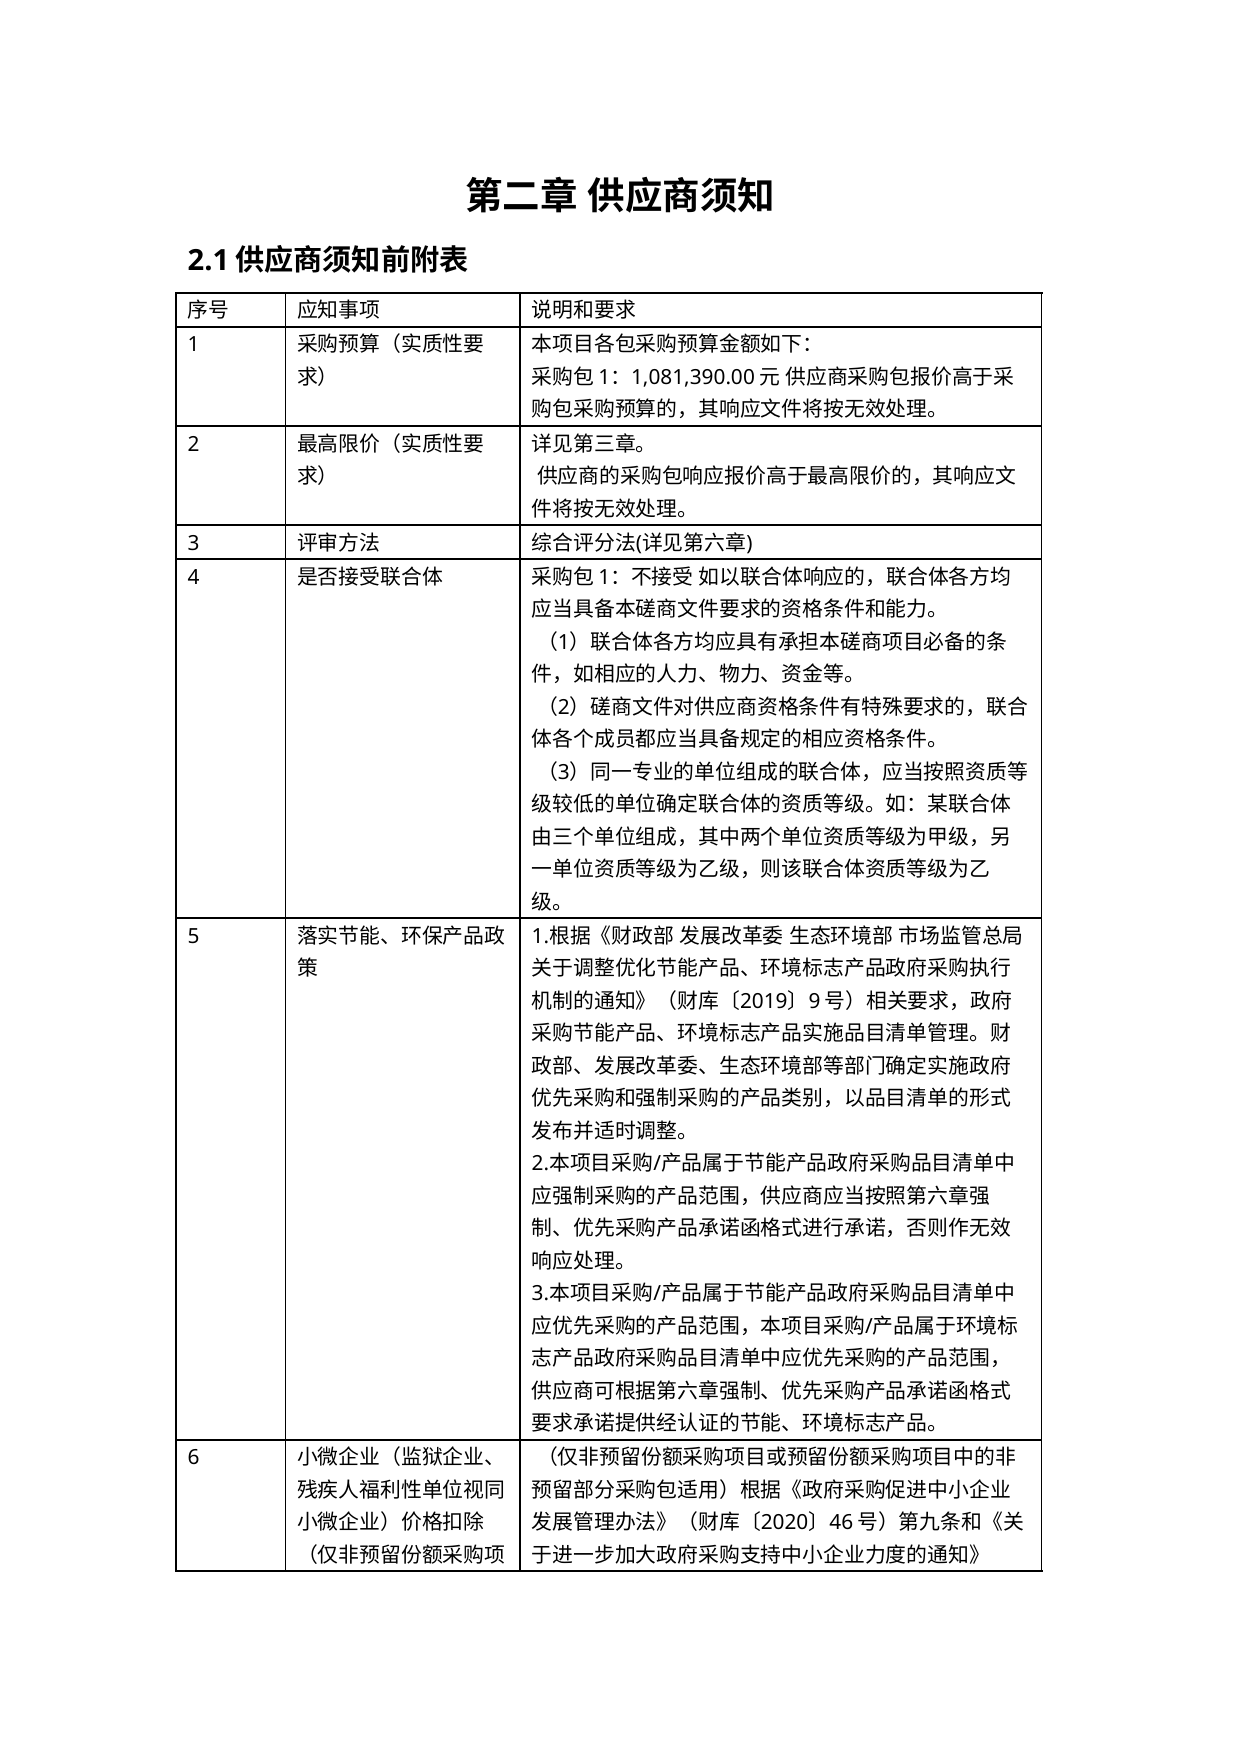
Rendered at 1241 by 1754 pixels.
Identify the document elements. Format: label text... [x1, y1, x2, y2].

table_cell 1.根据《财政部 发展改革委 生态环境部 市场监管总局关于调整优化节能产品、环境标志产品政府采购执行机制的通知》（财库〔2019〕9号）相关要求，政府采购节能产品、环境标志产品实施品目清单管理。财政部、发展改革委、生态环境部等部门确定实施政府优先采购和强制采购的产品类别，以品目清单的形式发布并适时调整。 2.本项目采购/产品属于节能产品政府采购品目清单中应强制采购的产品范围，供应商应当按照第六章强制、优先采购产品承诺函格式进行承诺，否则作无效响应处理。 3.本项目采购/产品属于节能产品政府采购品目清单中应优先采购的产品范围，本项目采购/产品属于环境标志产品政府采购品目清单中应优先采购的产品范围，供应商可根据第六章强制、优先采购产品承诺函格式要求承诺提供经认证的节能、环境标志产品。 [521, 919, 1041, 1439]
table_cell 采购预算（实质性要求） [286, 328, 519, 425]
table_cell 4 [177, 560, 285, 917]
table_cell 5 [177, 919, 285, 1439]
table_cell 评审方法 [286, 526, 519, 558]
table_cell 详见第三章。 供应商的采购包响应报价高于最高限价的，其响应文件将按无效处理。 [521, 427, 1041, 524]
table_header 应知事项 [286, 294, 519, 326]
table_cell 3 [177, 526, 285, 558]
table_cell 采购包1：不接受 如以联合体响应的，联合体各方均应当具备本磋商文件要求的资格条件和能力。 （1）联合体各方均应具有承担本磋商项目必备的条件，如相应的人力、物力、资金等。 （2）磋商文件对供应商资格条件有特殊要求的，联合体各个成员都应当具备规定的相应资格条件。 （3）同一专业的单位组成的联合体，应当按照资质等级较低的单位确定联合体的资质等级。如：某联合体由三个单位组成，其中两个单位资质等级为甲级，另一单位资质等级为乙级，则该联合体资质等级为乙级。 [521, 560, 1041, 917]
table_header 说明和要求 [521, 294, 1041, 326]
text 2.1供应商须知前附表 [187, 227, 1053, 292]
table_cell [521, 1441, 1041, 1570]
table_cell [286, 1441, 519, 1570]
table_cell 是否接受联合体 [286, 560, 519, 917]
table_cell 综合评分法(详见第六章) [521, 526, 1041, 558]
table_cell 1 [177, 328, 285, 425]
table_cell 本项目各包采购预算金额如下： 采购包1：1,081,390.00元 供应商采购包报价高于采购包采购预算的，其响应文件将按无效处理。 [521, 328, 1041, 425]
table_header 序号 [177, 294, 285, 326]
table_cell 6 [177, 1441, 285, 1570]
table_cell 2 [177, 427, 285, 524]
table_cell 最高限价（实质性要求） [286, 427, 519, 524]
table_cell 落实节能、环保产品政策 [286, 919, 519, 1439]
text 第二章 供应商须知 [187, 162, 1053, 227]
